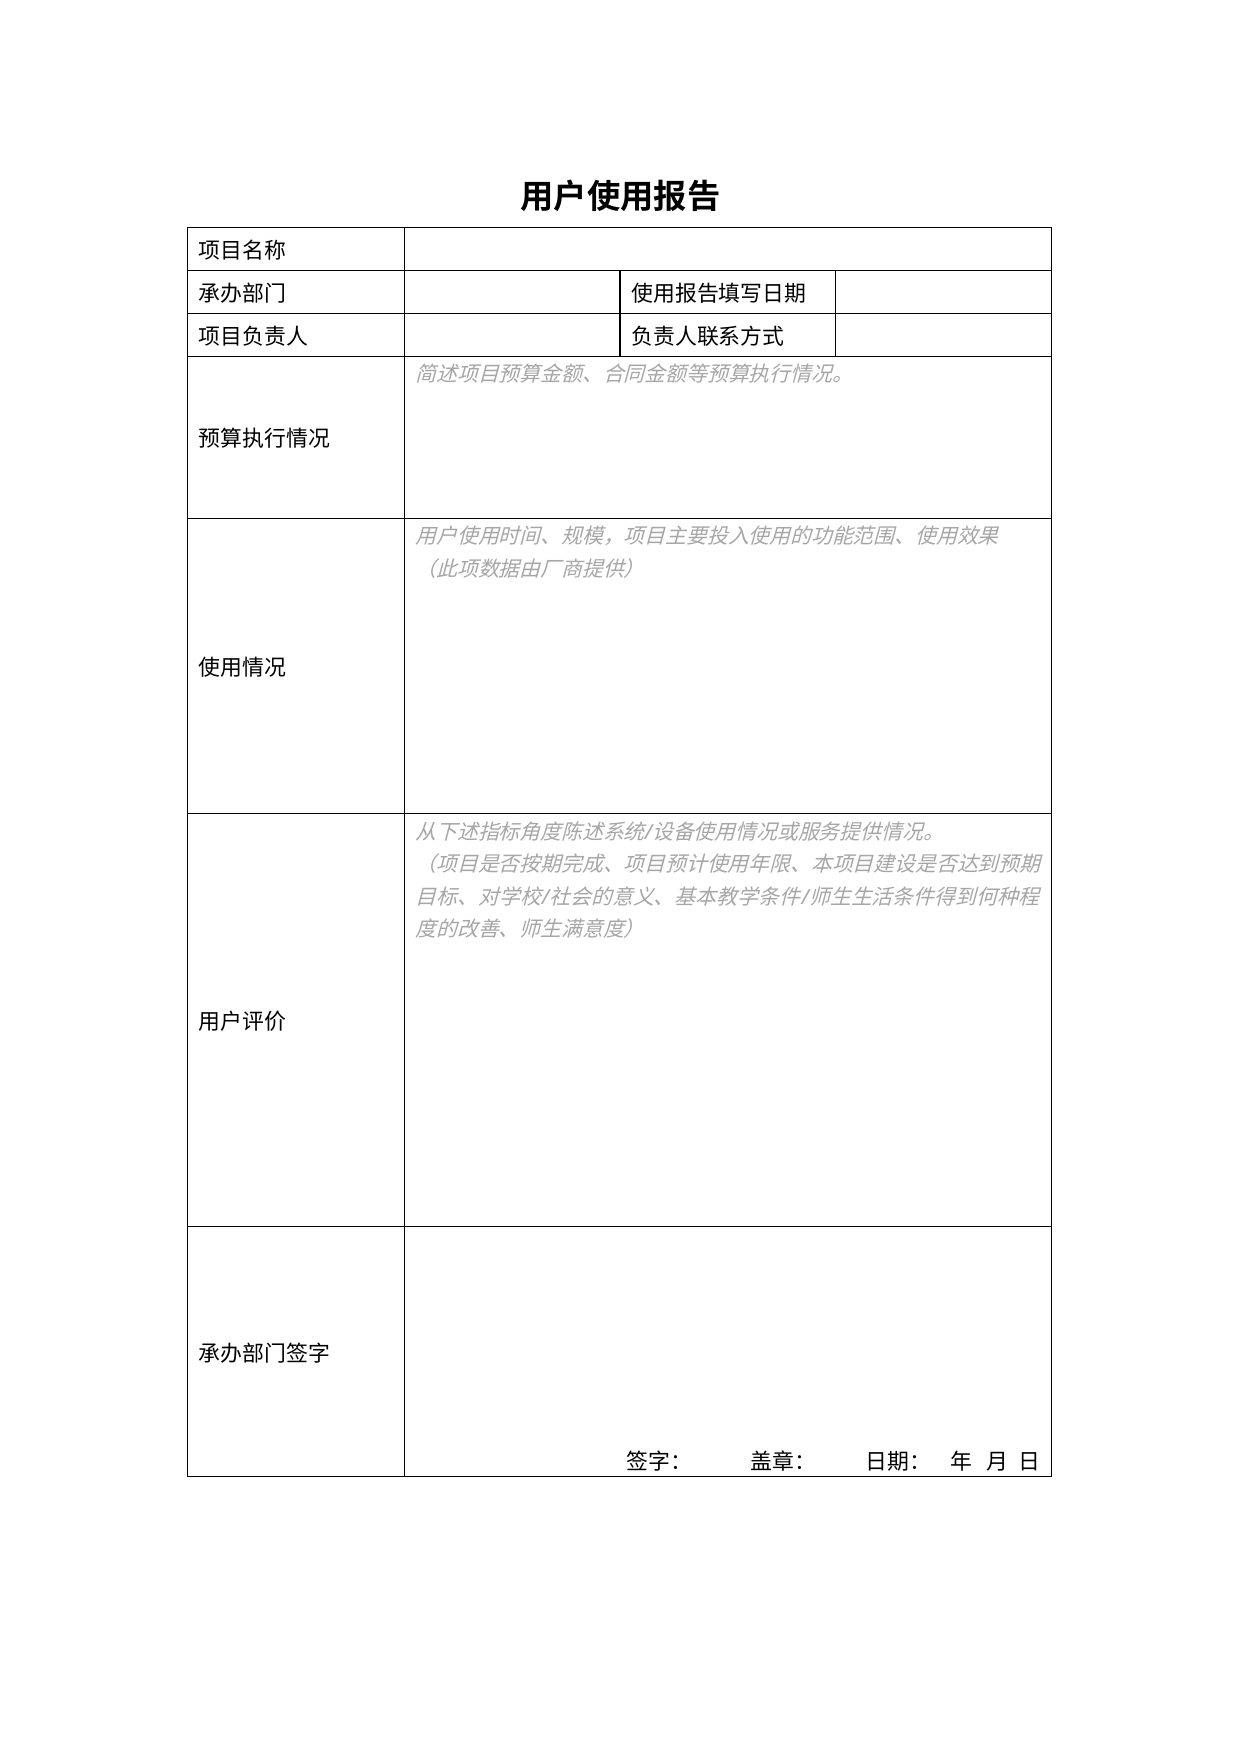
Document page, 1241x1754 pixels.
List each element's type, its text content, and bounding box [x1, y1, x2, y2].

table_cell 预算执行情况 [188, 357, 404, 517]
table_cell [405, 314, 619, 356]
text 用户使用报告 [187, 162, 1053, 227]
table_cell 从下述指标角度陈述系统/设备使用情况或服务提供情况。 （项目是否按期完成、项目预计使用年限、本项目建设是否达到预期目标、对学校/社会的意义、基本教学条件/师生生活条件得到何种程度的改善、师生满意度） [405, 814, 1051, 1226]
table_cell [836, 314, 1051, 356]
table_cell 项目负责人 [188, 314, 404, 356]
table_cell 使用报告填写日期 [621, 271, 835, 313]
table_cell 承办部门 [188, 271, 404, 313]
table_header [405, 228, 1051, 270]
table_cell 使用情况 [188, 519, 404, 813]
table_cell 简述项目预算金额、合同金额等预算执行情况。 [405, 357, 1051, 517]
table_cell [836, 271, 1051, 313]
table_cell 签字： 盖章： 日期： 年 月 日 [405, 1227, 1051, 1476]
table_cell 负责人联系方式 [621, 314, 835, 356]
table_header 项目名称 [188, 228, 404, 270]
table_cell 用户使用时间、规模，项目主要投入使用的功能范围、使用效果 （此项数据由厂商提供） [405, 519, 1051, 813]
table_cell [405, 271, 619, 313]
table_cell 用户评价 [188, 814, 404, 1226]
table_cell 承办部门签字 [188, 1227, 404, 1476]
